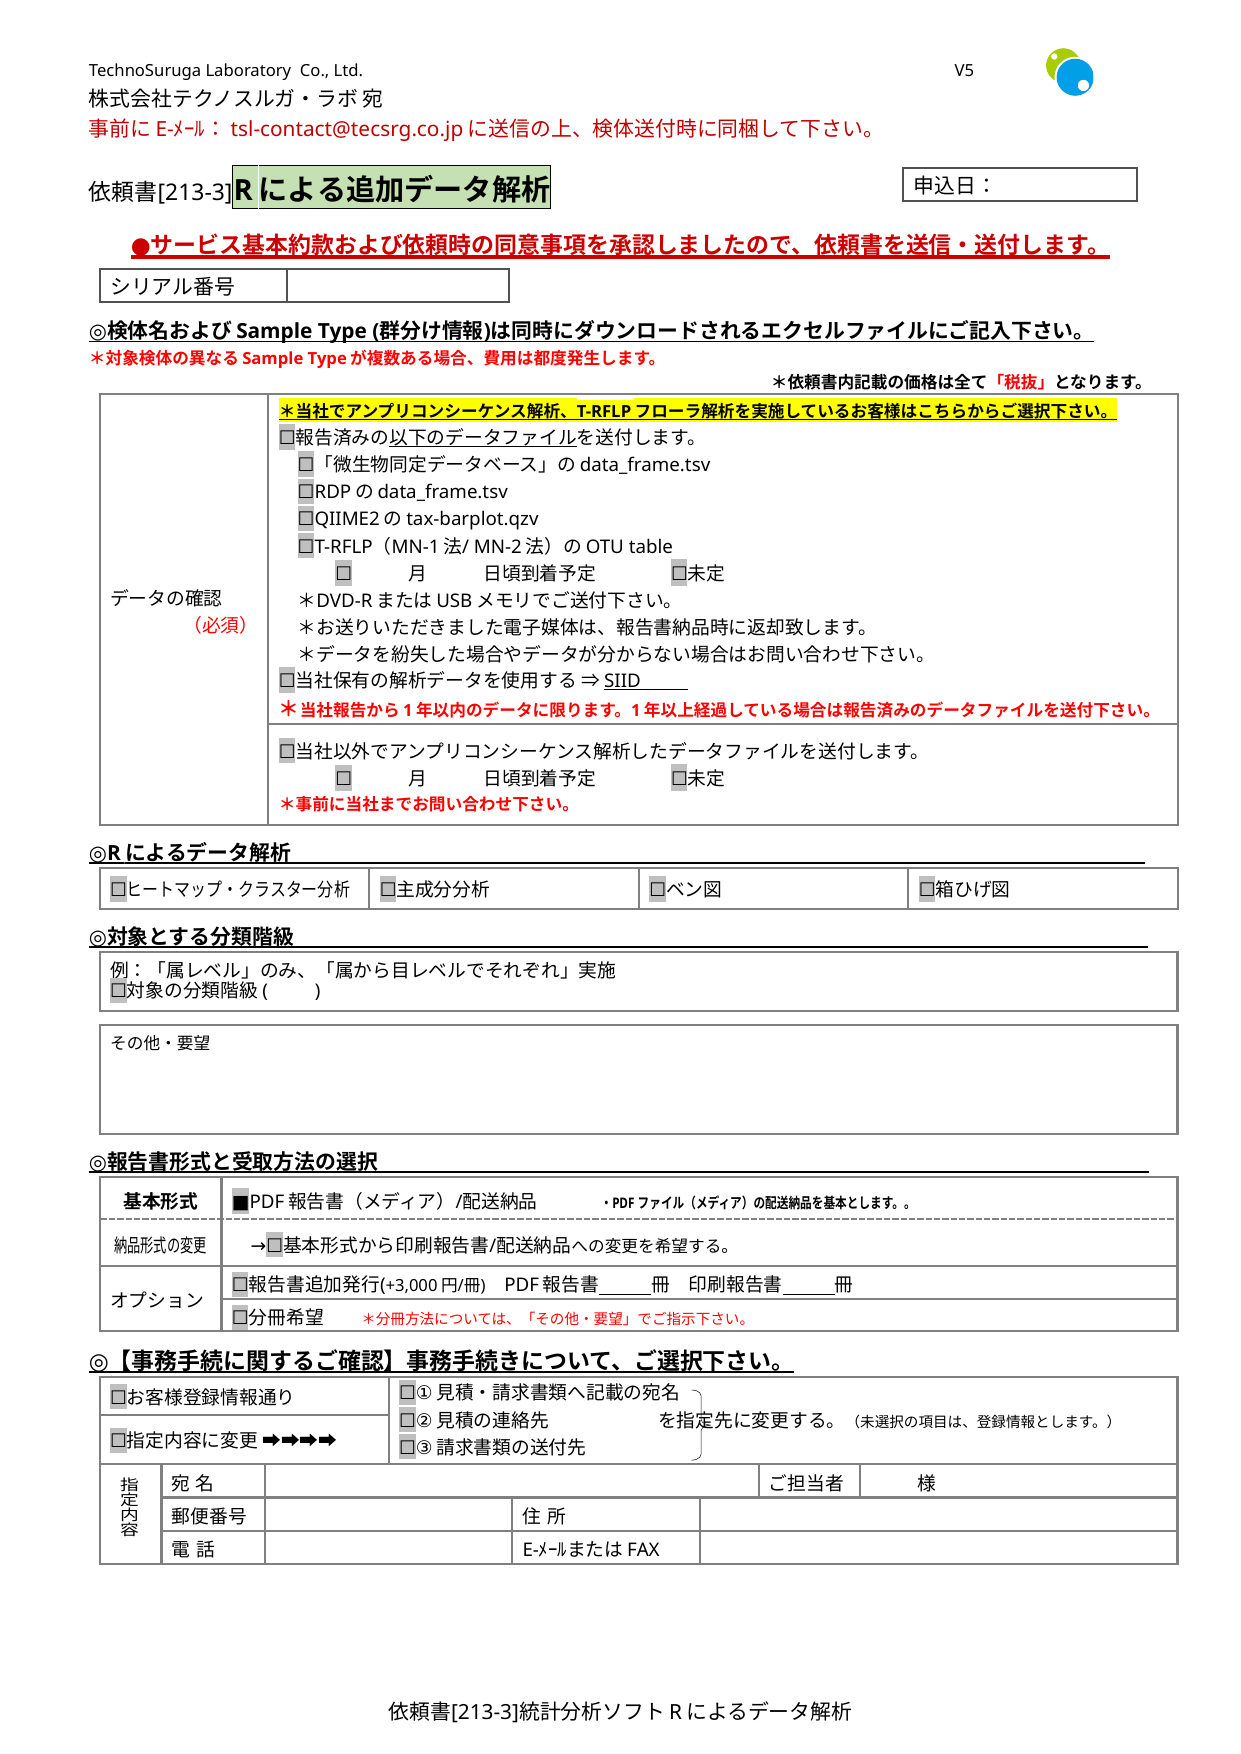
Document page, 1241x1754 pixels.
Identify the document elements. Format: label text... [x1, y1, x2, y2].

text ●サービス基本約款および依頼時の同意事項を承認しましたので、依頼書を送信・送付します。 [89, 230, 1152, 259]
table_cell 納品形式の変更 [101, 1218, 220, 1264]
table_cell 電話 [163, 1532, 264, 1563]
table_cell 様 [861, 1465, 1176, 1496]
table_header 例：「属レベル」のみ、「属から目レベルでそれぞれ」実施 対象の分類階級 ( ) [101, 953, 1176, 1010]
text ◎対象とする分類階級 [89, 920, 1152, 951]
text ＊対象検体の異なるSample Typeが複数ある場合、費用は都度発生します。 [89, 345, 1152, 369]
table_cell 住所 [513, 1499, 699, 1530]
table_cell [266, 1499, 511, 1530]
table_cell E-ﾒｰﾙまたはFAX [513, 1532, 699, 1563]
table_header データの確認 （必須） [101, 395, 267, 824]
text ◎検体名およびSample Type (群分け情報)は同時にダウンロードされるエクセルファイルにご記入下さい。 [89, 314, 1152, 345]
table_header 箱ひげ図 [909, 869, 1177, 908]
picture [1079, 81, 1088, 90]
table_cell [701, 1499, 1176, 1530]
table_header ①見積・請求書類へ記載の宛名 ②見積の連絡先 を指定先に変更する。（未選択の項目は、登録情報とします。） ③請求書類の送付先 [390, 1378, 1176, 1463]
picture [1046, 44, 1094, 97]
table_cell [701, 1532, 1176, 1563]
table_header [288, 270, 508, 301]
table_cell 報告書追加発行(+3,000円/冊) PDF報告書 冊 印刷報告書 冊 [223, 1267, 1176, 1298]
text ◎Rによるデータ解析 [89, 836, 1152, 867]
table_cell 宛名 [163, 1465, 264, 1496]
table_cell オプション [101, 1267, 220, 1330]
text 依頼書[213-3]Rによる追加データ解析 [551, 165, 1152, 209]
table_cell [266, 1532, 511, 1563]
text ◎【事務手続に関するご確認】事務手続きについて、ご選択下さい。 [89, 1343, 1152, 1376]
text 依頼書[213-3]Rによる追加データ解析 [89, 165, 232, 209]
table_header ＊当社でアンプリコンシーケンス解析、T-RFLPフローラ解析を実施しているお客様はこちらからご選択下さい。 報告済みの以下のデータファイルを送付します。 「微生物同定データベース」のdata_frame.tsv RDPのdata_frame.tsv QIIME2のtax-barplot.qzv T-RFLP（MN-1法/ MN-2法）のOTU table 月 日頃到着予定 未定 ＊DVD-RまたはUSBメモリでご送付下さい。 ＊お送りいただきました電子媒体は、報告書納品時に返却致します。 ＊データを紛失した場合やデータが分からない場合はお問い合わせ下さい。 当社保有の解析データを使用する ⇒ SIID ＊当社報告から1年以内のデータに限ります。1年以上経過している場合は報告済みのデータファイルを送付下さい。 [269, 395, 1177, 722]
table_header ヒートマップ・クラスター分析 [101, 869, 368, 908]
table_header その他・要望 [101, 1026, 1176, 1133]
table_cell 分冊希望 ＊分冊方法については、「その他・要望」でご指示下さい。 [223, 1300, 1176, 1330]
table_cell 当社以外でアンプリコンシーケンス解析したデータファイルを送付します。 月 日頃到着予定 未定 ＊事前に当社までお問い合わせ下さい。 [269, 725, 1177, 824]
table_header 申込日： [904, 169, 1136, 200]
table_cell →基本形式から印刷報告書/配送納品への変更を希望する。 [223, 1218, 1176, 1264]
table_cell 郵便番号 [163, 1499, 264, 1530]
text ◎報告書形式と受取方法の選択 [89, 1145, 1152, 1176]
table_cell 指定内容 [101, 1465, 160, 1563]
table_cell ご担当者 [760, 1465, 859, 1496]
table_header 基本形式 [101, 1178, 220, 1218]
text ＊依頼書内記載の価格は全て「税抜」となります。 [89, 369, 1152, 393]
table_header シリアル番号 [101, 270, 286, 301]
table_cell 指定内容に変更 ➡➡➡➡ [101, 1416, 388, 1463]
table_header 主成分分析 [370, 869, 638, 908]
table_header お客様登録情報通り [101, 1378, 388, 1414]
table_header PDF報告書（メディア）/配送納品 ・PDFファイル（メディア）の配送納品を基本とします。。 [223, 1178, 1176, 1218]
table_header ベン図 [640, 869, 907, 908]
table_cell [266, 1465, 758, 1496]
